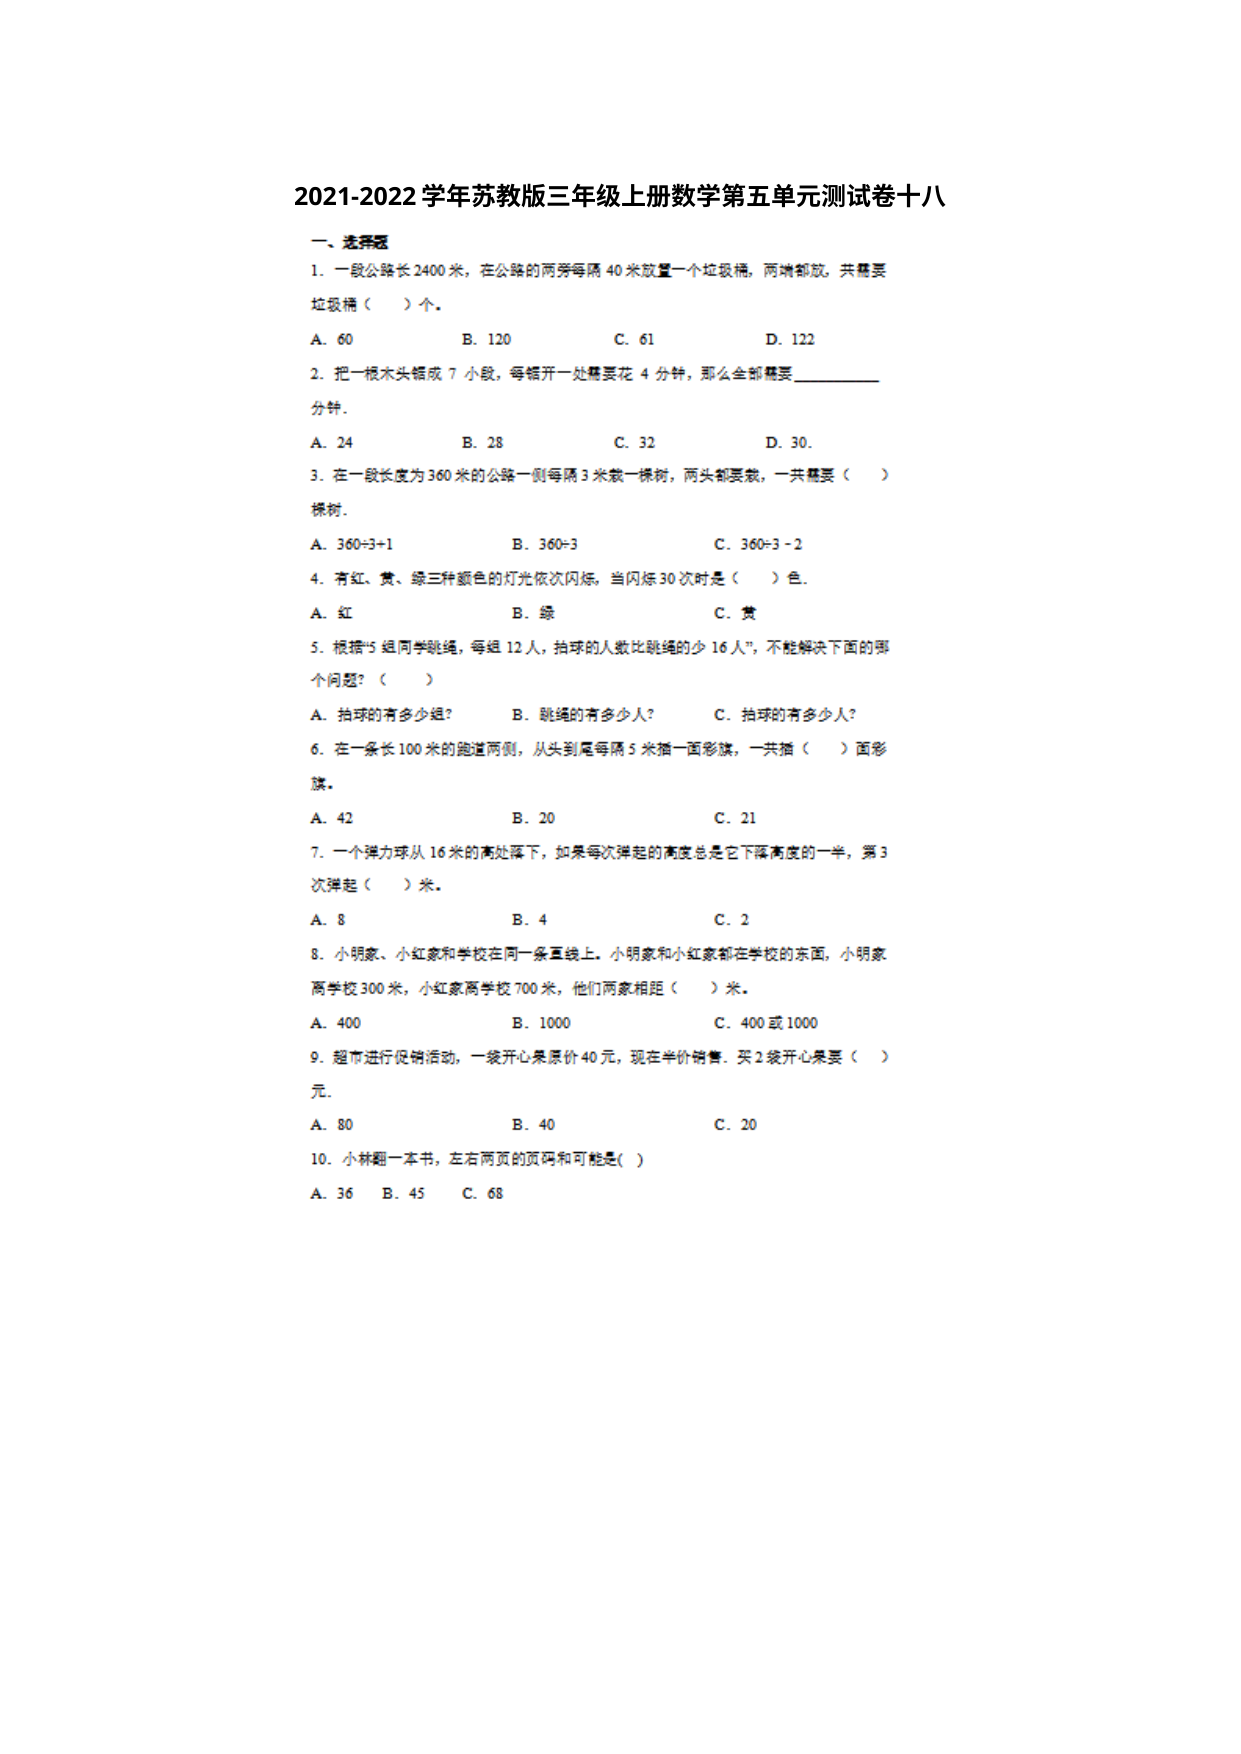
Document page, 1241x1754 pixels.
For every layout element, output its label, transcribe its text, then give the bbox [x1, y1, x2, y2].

picture [278, 227, 962, 1224]
text 2021-2022学年苏教版三年级上册数学第五单元测试卷十八 [187, 162, 1053, 227]
